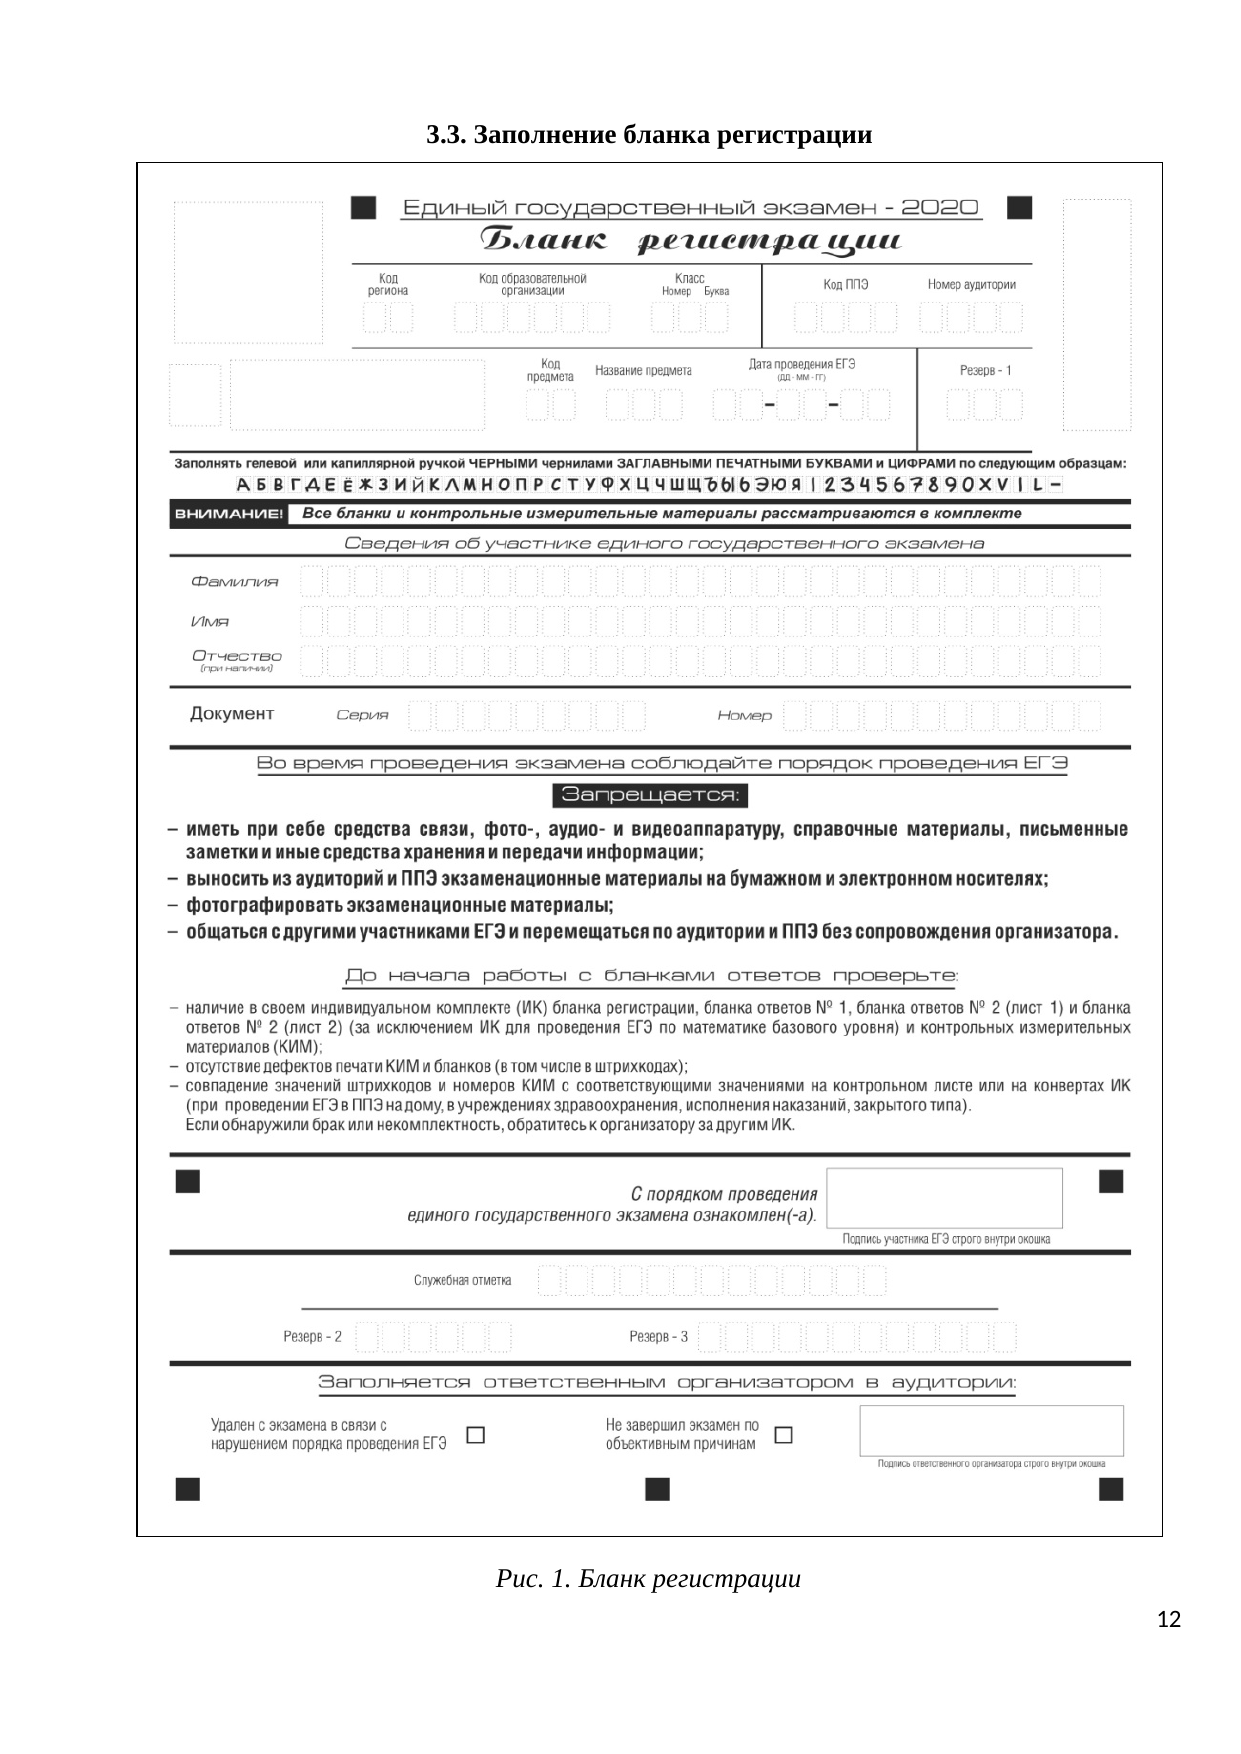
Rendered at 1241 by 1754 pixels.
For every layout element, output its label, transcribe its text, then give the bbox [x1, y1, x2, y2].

picture [138, 163, 1162, 1536]
text Рис. 1. Бланк регистрации [118, 1562, 1181, 1594]
subtitle 3.3. Заполнение бланка регистрации [118, 118, 1181, 149]
